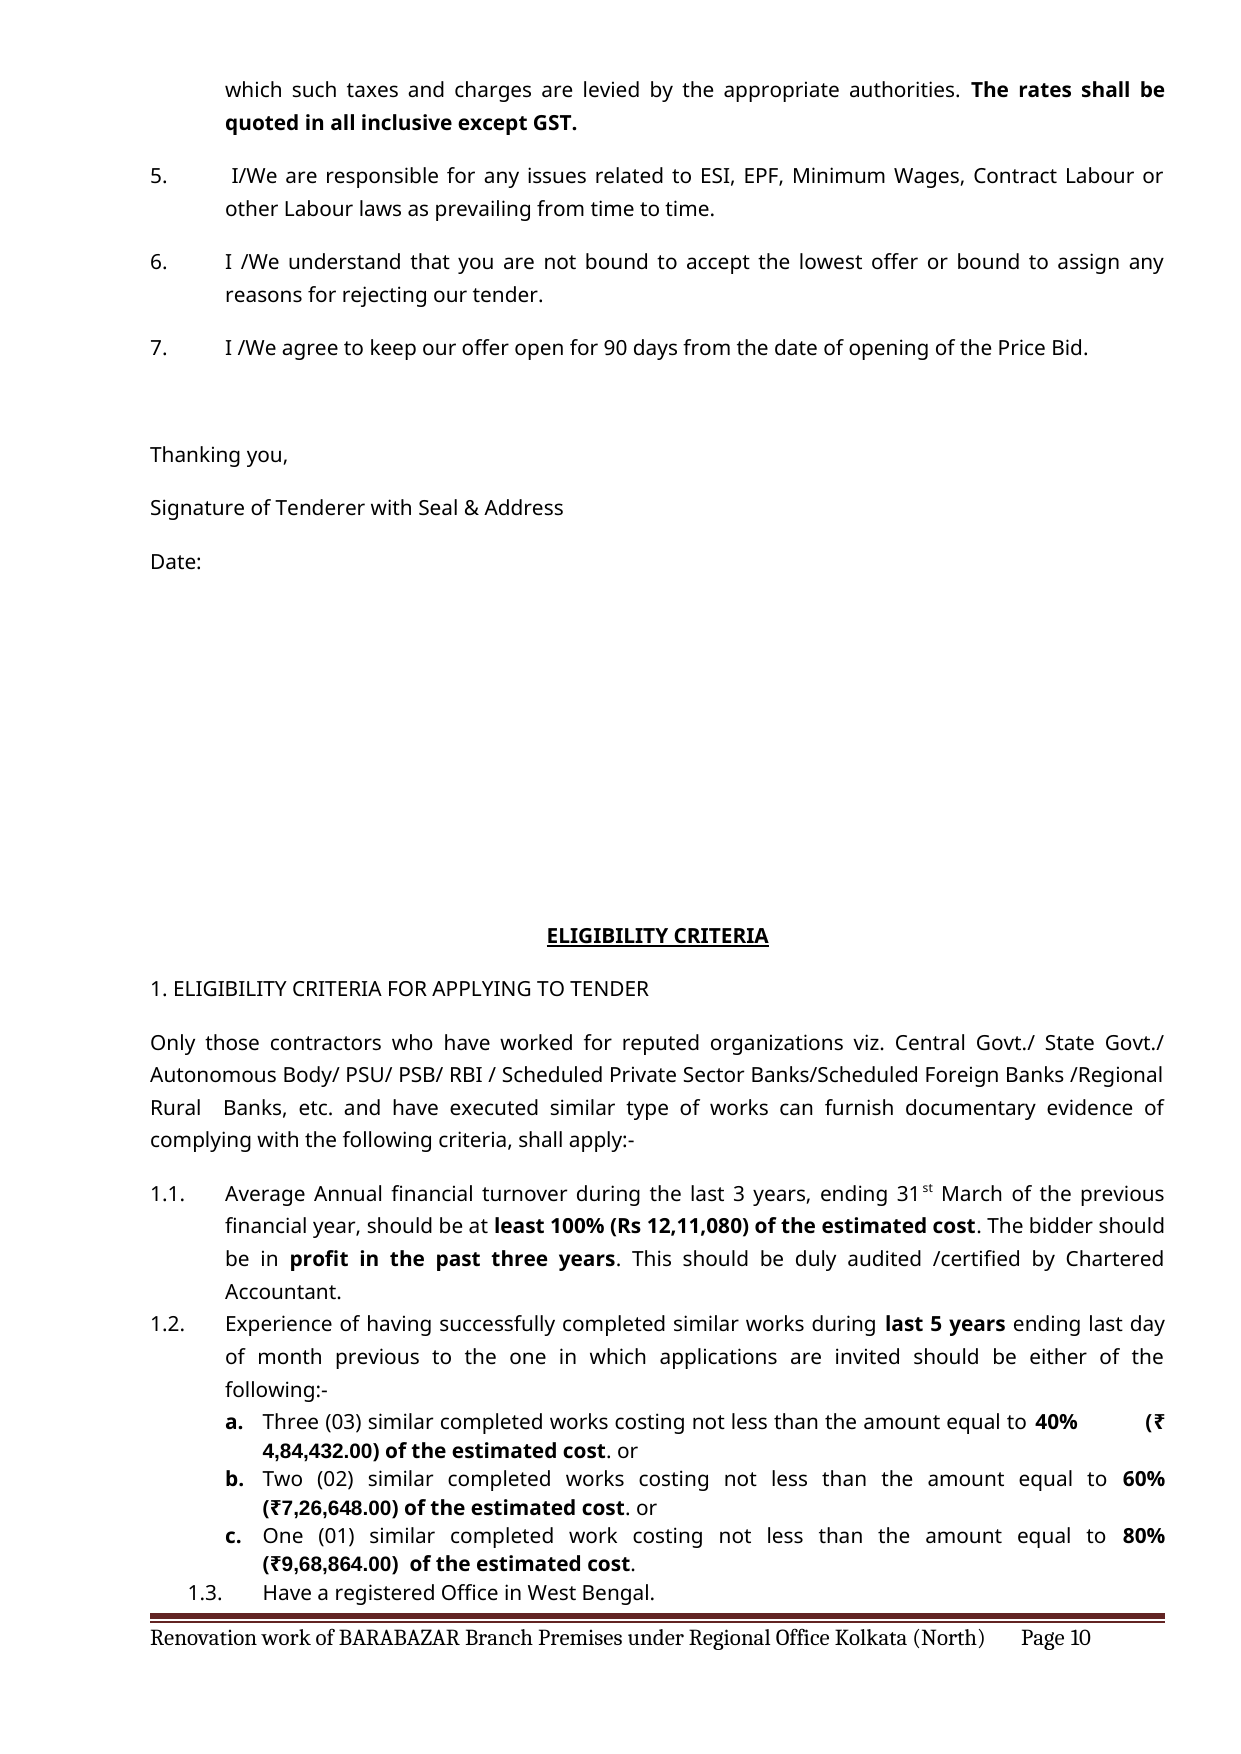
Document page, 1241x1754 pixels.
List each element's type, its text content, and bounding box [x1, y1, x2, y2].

list Two (02) similar completed works costing not less than the amount equal to 60% (₹7,26,648.00) of the estimated cost. or [225, 1464, 1165, 1521]
text Only those contractors who have worked for reputed organizations viz. Central Govt./ State Govt./ Autonomous Body/ PSU/ PSB/ RBI / Scheduled Private Sector Banks/Scheduled Foreign Banks /Regional Rural Banks, etc. and have executed similar type of works can furnish documentary evidence of complying with the following criteria, shall apply:- [150, 1028, 1165, 1154]
text 7. I /We agree to keep our offer open for 90 days from the date of opening of the Price Bid. [150, 333, 1165, 362]
list Experience of having successfully completed similar works during last 5 years ending last day of month previous to the one in which applications are invited should be either of the following:- [150, 1309, 1165, 1403]
list One (01) similar completed work costing not less than the amount equal to 80% (₹9,68,864.00) of the estimated cost. [225, 1521, 1165, 1578]
text Thanking you, [150, 440, 1165, 468]
list Have a registered Office in West Bengal. [187, 1578, 1165, 1606]
text 1. ELIGIBILITY CRITERIA FOR APPLYING TO TENDER [150, 974, 1165, 1003]
text ELIGIBILITY CRITERIA [150, 921, 1165, 949]
text 6. I /We understand that you are not bound to accept the lowest offer or bound to assign any reasons for rejecting our tender. [150, 247, 1165, 308]
text 5. I/We are responsible for any issues related to ESI, EPF, Minimum Wages, Contract Labour or other Labour laws as prevailing from time to time. [150, 161, 1165, 222]
text Date: [150, 547, 1165, 575]
list Average Annual financial turnover during the last 3 years, ending 31st March of the previous financial year, should be at least 100% (Rs 12,11,080) of the estimated cost. The bidder should be in profit in the past three years. This should be duly audited /certified by Chartered Accountant. [150, 1179, 1165, 1305]
text Signature of Tenderer with Seal & Address [150, 493, 1165, 522]
list Three (03) similar completed works costing not less than the amount equal to 40% (₹ 4,84,432.00) of the estimated cost. or [225, 1407, 1165, 1464]
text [150, 75, 1165, 136]
